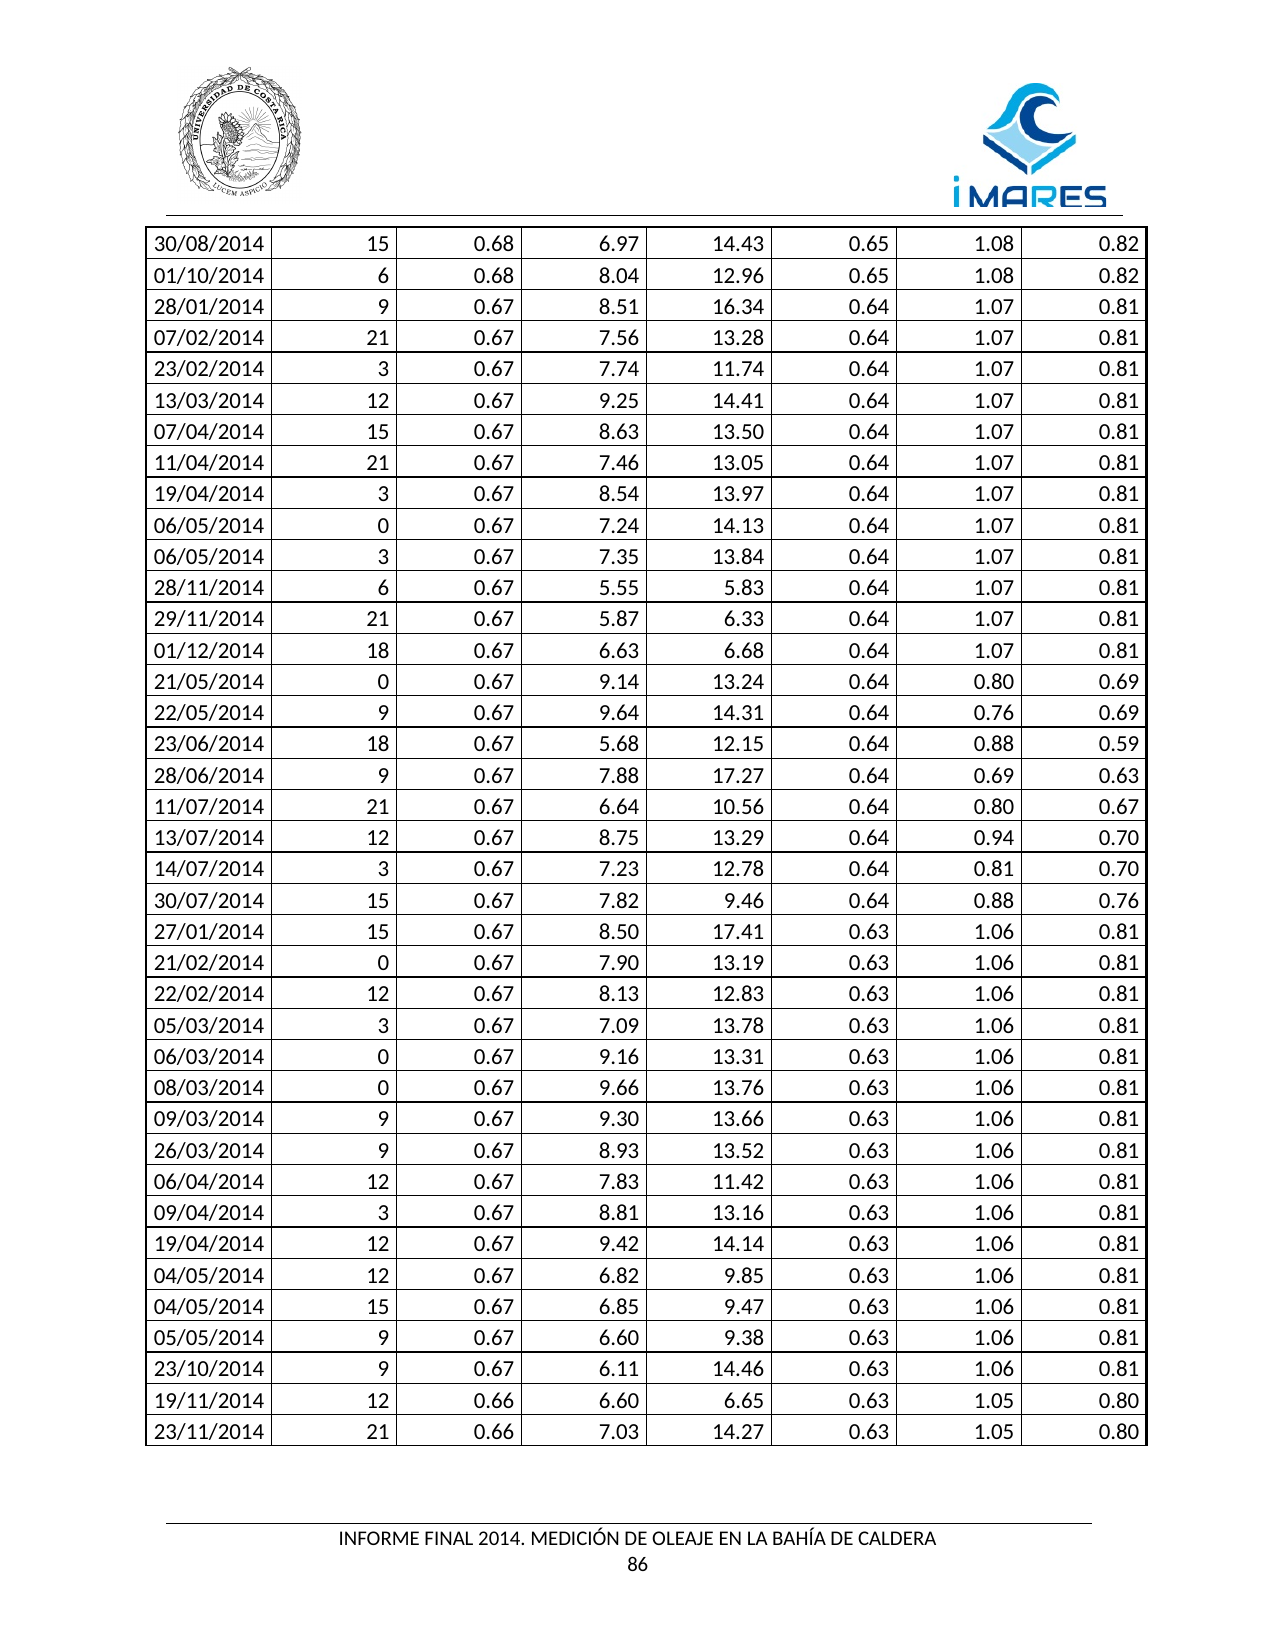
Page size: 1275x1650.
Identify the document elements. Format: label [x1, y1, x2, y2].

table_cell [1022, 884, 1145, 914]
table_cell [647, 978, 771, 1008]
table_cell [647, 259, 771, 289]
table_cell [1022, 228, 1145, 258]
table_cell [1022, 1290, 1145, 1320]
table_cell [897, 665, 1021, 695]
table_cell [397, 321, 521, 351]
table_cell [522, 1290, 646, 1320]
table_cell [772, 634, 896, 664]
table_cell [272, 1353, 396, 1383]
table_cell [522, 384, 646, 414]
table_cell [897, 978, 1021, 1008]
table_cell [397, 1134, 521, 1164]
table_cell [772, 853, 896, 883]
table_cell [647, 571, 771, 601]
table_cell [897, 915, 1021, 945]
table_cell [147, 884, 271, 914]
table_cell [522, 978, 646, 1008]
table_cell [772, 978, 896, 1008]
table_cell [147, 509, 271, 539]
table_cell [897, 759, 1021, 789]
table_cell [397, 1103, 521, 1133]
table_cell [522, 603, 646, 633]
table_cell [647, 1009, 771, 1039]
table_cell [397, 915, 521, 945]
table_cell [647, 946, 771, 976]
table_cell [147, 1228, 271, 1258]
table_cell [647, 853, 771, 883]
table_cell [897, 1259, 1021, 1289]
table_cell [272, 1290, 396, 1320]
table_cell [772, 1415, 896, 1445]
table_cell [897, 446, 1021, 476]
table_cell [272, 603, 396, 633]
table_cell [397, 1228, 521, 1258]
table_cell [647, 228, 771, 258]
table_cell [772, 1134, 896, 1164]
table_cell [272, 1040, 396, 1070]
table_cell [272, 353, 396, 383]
picture [177, 66, 303, 204]
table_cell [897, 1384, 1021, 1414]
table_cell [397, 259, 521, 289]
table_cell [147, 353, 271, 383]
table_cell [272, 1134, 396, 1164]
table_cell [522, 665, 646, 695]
picture [1036, 190, 1052, 205]
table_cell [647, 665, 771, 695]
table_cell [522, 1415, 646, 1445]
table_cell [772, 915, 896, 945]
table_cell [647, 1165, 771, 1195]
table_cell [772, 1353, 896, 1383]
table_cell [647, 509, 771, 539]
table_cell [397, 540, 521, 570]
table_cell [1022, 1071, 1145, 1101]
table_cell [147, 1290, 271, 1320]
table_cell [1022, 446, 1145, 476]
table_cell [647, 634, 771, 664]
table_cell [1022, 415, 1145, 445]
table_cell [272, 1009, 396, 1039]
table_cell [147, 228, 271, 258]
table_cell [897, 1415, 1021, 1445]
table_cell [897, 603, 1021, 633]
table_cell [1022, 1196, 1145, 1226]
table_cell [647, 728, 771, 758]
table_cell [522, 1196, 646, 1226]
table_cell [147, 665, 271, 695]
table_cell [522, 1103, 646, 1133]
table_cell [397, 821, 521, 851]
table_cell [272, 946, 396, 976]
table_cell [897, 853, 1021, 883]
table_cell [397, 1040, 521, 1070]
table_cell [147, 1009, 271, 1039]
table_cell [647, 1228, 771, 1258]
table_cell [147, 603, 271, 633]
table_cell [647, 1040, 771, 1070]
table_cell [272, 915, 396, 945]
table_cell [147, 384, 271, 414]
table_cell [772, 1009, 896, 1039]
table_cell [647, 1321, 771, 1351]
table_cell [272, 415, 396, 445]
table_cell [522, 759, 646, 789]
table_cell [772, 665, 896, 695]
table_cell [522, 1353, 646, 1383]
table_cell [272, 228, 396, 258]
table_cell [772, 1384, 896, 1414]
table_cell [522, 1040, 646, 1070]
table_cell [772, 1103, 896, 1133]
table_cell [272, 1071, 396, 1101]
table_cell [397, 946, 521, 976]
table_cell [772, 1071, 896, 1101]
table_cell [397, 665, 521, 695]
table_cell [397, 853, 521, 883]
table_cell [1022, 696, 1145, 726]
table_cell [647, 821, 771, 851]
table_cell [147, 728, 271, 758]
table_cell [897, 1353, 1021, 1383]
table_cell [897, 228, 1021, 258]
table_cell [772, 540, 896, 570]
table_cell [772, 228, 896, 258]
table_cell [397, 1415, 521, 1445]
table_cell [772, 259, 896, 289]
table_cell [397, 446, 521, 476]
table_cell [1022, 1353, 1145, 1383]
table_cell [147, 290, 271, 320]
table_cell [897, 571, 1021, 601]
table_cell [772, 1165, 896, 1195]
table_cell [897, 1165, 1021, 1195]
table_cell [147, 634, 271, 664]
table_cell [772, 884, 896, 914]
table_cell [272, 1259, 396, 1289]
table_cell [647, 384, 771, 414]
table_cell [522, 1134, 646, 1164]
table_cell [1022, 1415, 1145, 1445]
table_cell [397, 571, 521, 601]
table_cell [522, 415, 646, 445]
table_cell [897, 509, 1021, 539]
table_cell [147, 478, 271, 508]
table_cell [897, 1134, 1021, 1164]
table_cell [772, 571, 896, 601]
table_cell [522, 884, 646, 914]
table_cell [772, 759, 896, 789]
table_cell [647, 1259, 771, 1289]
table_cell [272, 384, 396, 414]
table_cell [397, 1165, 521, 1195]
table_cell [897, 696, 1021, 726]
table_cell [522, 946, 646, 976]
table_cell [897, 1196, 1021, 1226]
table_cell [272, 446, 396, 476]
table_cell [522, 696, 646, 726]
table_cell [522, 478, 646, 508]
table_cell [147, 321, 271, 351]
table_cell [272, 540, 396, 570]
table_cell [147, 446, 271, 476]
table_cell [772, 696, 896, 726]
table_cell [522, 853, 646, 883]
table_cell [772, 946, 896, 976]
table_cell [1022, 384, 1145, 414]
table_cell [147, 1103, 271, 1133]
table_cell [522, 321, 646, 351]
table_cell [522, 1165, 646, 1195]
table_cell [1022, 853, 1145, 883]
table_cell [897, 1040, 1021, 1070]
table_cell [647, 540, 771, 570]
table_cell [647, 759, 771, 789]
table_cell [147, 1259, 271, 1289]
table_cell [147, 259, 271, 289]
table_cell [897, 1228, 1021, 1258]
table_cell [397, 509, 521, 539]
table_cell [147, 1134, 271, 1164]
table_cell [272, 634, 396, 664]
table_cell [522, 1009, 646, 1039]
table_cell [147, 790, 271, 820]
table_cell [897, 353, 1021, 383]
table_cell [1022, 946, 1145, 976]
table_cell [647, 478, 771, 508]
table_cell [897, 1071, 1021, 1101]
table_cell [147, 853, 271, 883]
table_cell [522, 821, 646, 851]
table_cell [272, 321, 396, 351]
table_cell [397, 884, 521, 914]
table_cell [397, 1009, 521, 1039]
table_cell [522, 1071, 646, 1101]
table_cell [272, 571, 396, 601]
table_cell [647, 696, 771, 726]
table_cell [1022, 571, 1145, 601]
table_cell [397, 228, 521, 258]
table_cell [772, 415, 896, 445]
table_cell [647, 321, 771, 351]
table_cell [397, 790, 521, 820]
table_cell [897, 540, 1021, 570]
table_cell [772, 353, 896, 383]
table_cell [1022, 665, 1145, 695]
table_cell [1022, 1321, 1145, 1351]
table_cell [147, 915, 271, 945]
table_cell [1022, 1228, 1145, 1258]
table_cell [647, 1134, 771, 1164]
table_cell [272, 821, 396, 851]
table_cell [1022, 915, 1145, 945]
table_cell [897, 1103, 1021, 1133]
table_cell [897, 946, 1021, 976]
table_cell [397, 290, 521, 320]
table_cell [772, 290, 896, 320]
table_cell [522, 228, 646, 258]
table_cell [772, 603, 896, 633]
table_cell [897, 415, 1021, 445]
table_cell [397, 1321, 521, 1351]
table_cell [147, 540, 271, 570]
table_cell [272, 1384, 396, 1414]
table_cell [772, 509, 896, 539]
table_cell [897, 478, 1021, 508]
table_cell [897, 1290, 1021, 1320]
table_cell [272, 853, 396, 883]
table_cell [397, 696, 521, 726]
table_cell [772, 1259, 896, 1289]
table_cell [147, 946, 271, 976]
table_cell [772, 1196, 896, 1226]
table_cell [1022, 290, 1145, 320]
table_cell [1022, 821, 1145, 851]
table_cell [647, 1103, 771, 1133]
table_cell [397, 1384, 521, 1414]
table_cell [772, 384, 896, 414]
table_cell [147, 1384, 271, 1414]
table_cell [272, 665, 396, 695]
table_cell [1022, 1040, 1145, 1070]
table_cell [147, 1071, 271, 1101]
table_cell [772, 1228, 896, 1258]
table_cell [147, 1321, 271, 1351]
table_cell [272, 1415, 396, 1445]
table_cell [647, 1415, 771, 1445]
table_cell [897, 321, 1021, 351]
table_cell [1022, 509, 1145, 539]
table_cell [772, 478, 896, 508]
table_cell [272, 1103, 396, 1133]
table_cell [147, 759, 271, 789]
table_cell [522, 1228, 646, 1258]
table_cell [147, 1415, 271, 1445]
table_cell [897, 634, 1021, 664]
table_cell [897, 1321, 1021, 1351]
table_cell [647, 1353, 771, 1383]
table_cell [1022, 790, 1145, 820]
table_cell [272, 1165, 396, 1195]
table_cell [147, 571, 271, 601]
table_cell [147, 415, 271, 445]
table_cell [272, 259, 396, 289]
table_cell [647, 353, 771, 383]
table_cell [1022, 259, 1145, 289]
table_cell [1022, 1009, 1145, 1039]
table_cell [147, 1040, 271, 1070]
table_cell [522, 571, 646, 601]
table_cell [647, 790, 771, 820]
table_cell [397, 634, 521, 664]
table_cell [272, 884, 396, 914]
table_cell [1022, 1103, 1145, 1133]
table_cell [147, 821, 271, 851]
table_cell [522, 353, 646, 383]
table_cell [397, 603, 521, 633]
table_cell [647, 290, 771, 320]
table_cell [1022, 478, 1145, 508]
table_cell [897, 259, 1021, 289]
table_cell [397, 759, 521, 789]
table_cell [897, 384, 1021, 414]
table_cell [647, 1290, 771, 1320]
picture [953, 83, 1107, 205]
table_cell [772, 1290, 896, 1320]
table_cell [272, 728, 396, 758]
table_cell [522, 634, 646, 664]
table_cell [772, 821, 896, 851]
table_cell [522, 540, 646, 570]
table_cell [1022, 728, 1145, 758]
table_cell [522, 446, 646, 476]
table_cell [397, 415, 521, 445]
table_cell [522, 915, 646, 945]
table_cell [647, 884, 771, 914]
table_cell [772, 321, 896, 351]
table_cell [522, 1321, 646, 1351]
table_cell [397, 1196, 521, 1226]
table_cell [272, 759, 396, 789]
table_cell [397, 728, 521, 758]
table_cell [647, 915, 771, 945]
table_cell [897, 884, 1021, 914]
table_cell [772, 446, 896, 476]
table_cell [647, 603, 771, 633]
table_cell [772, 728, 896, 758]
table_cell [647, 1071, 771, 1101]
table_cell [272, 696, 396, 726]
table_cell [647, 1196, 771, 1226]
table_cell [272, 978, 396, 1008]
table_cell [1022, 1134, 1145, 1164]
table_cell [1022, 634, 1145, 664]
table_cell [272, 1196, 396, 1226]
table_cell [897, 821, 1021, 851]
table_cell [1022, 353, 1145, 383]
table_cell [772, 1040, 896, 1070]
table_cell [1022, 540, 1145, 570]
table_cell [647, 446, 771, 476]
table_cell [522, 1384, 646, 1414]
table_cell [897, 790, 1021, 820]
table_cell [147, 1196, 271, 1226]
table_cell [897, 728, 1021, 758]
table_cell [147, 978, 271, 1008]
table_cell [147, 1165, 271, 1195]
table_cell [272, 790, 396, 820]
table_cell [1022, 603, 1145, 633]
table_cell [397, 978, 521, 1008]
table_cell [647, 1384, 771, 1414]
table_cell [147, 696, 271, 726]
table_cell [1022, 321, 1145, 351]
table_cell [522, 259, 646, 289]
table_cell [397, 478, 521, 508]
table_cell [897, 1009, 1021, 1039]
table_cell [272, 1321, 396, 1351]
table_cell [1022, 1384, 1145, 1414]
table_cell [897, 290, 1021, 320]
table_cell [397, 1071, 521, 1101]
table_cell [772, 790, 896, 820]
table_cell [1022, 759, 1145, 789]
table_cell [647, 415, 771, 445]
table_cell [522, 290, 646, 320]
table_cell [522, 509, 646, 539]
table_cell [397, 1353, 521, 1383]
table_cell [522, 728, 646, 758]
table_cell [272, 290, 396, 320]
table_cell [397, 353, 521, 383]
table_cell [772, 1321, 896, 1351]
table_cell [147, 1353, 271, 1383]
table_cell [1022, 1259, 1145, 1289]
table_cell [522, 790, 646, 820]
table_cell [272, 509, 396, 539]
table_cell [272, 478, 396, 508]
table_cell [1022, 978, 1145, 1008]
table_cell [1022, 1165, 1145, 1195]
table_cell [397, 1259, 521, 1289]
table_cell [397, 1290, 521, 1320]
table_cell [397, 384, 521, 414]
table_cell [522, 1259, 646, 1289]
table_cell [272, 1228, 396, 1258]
